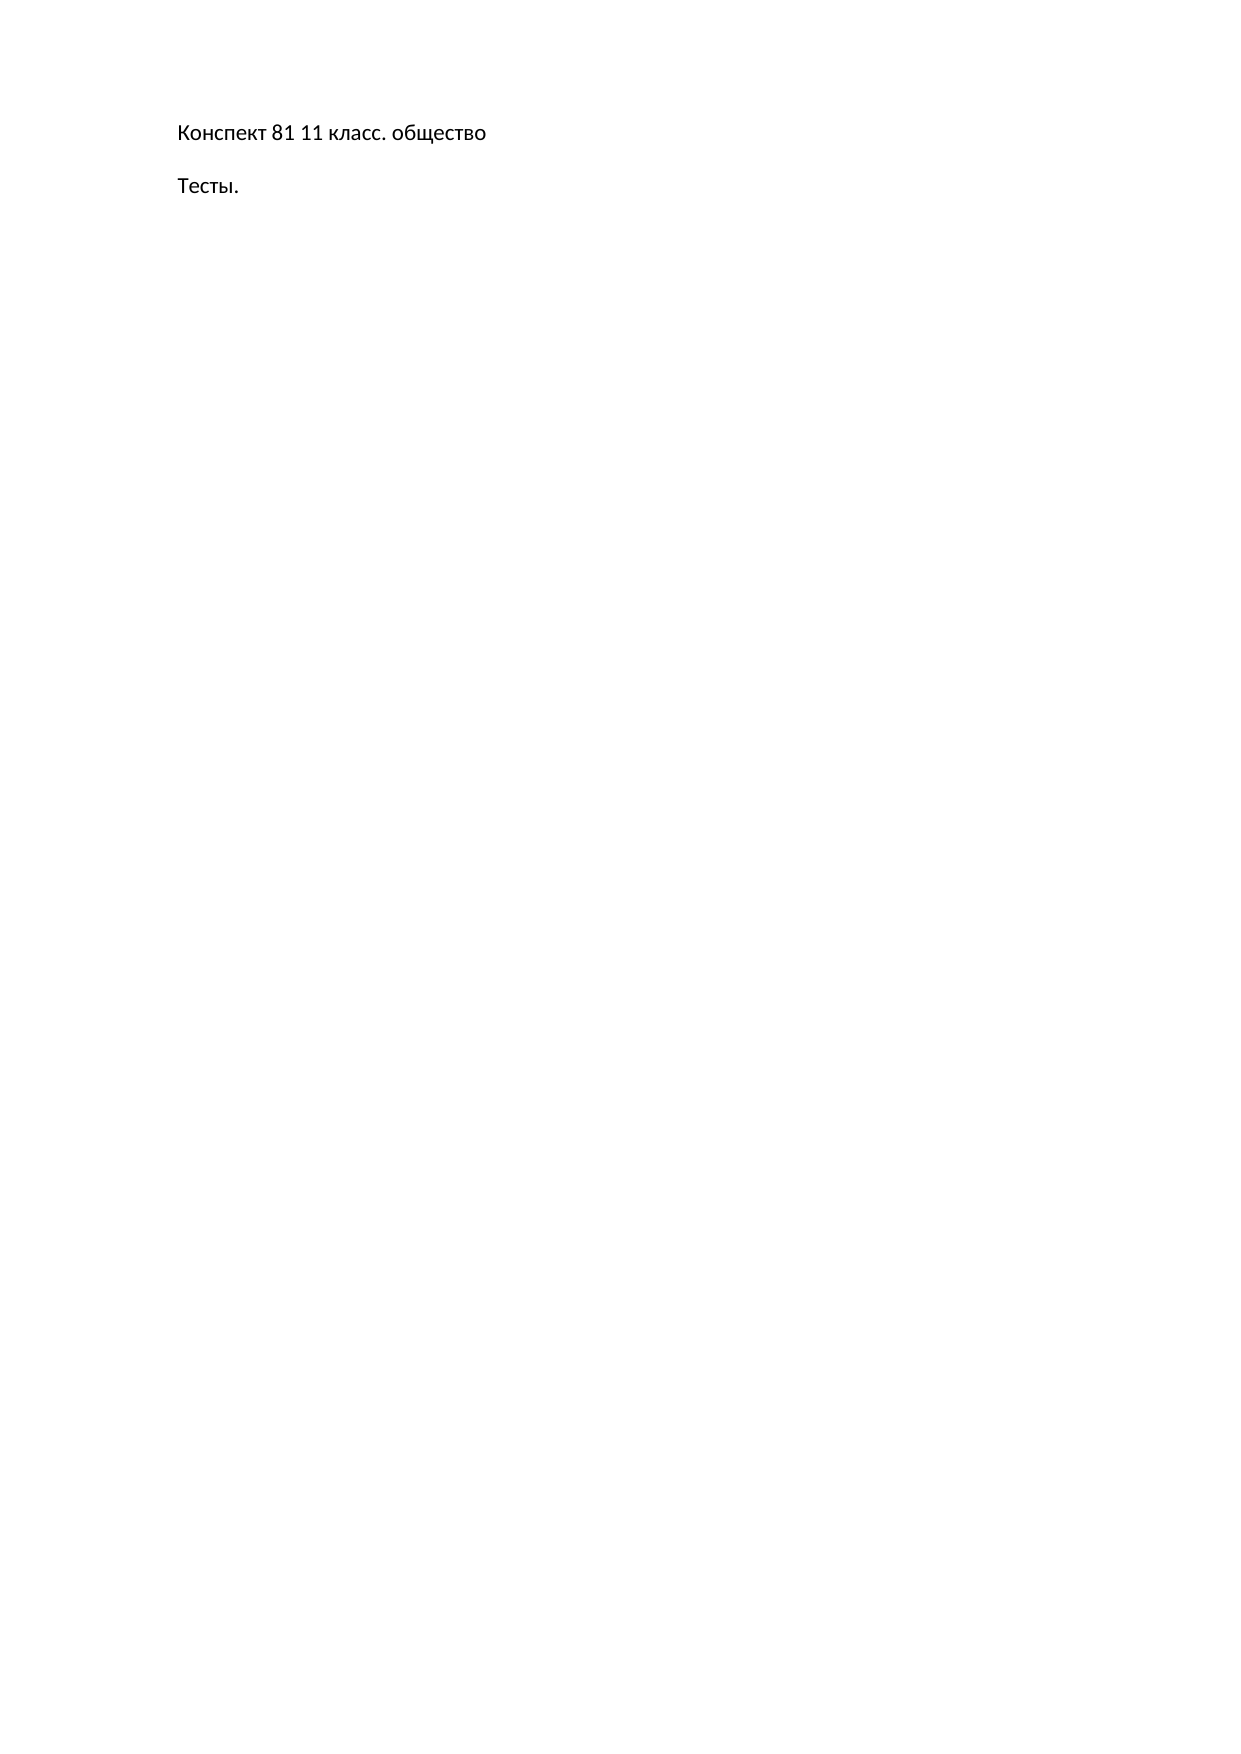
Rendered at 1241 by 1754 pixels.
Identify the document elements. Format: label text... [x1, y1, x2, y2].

text Конспект 81 11 класс. общество [177, 118, 1152, 146]
text Тесты. [177, 171, 1152, 199]
